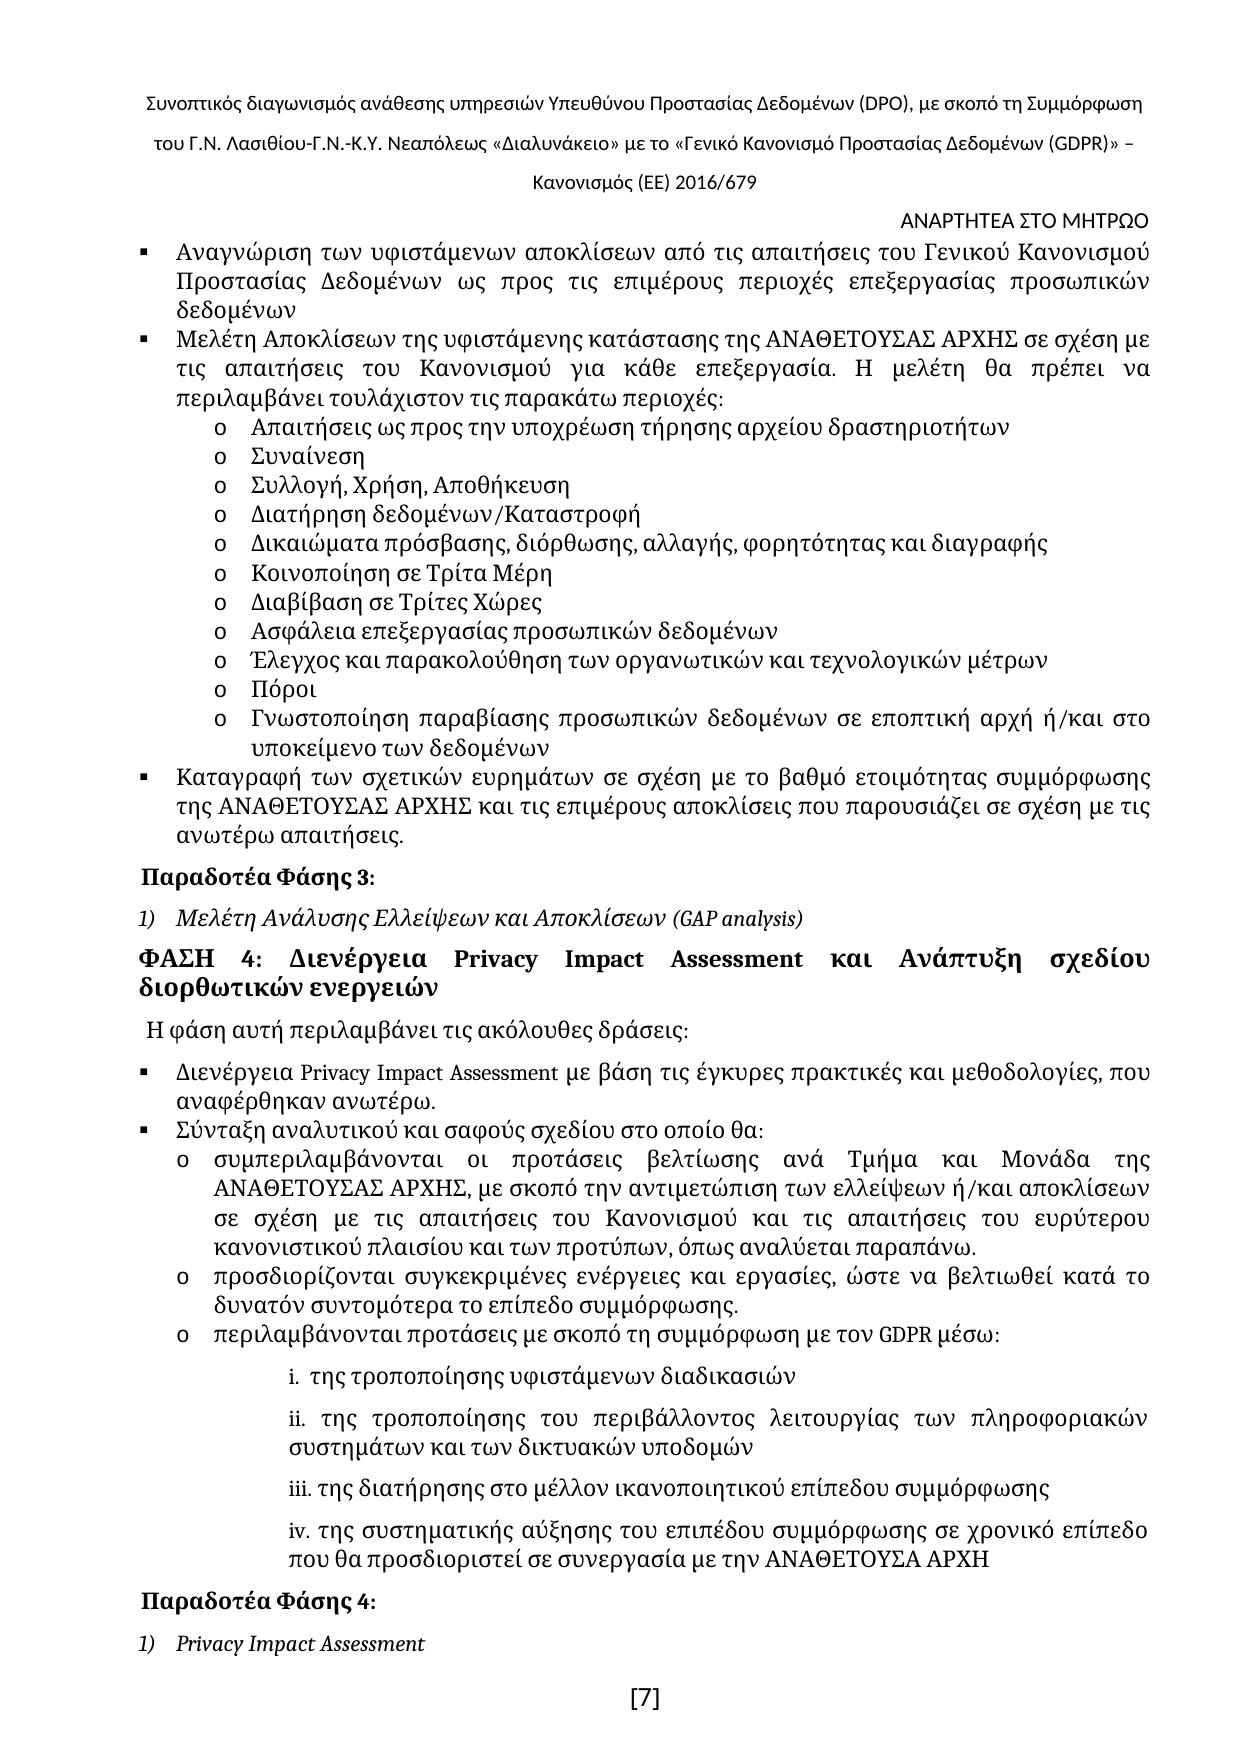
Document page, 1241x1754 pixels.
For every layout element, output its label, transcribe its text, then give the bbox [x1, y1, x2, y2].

list Συλλογή, Χρήση, Αποθήκευση [213, 470, 1151, 499]
list Μελέτη Αποκλίσεων της υφιστάμενης κατάστασης της ΑΝΑΘΕΤΟΥΣΑΣ ΑΡΧΗΣ σε σχέση με τις απαιτήσεις του Κανονισμού για κάθε επεξεργασία. Η μελέτη θα πρέπει να περιλαμβάνει τουλάχιστον τις παρακάτω περιοχές: [138, 324, 1151, 412]
list Σύνταξη αναλυτικού και σαφούς σχεδίου στο οποίο θα: [138, 1115, 1151, 1144]
text iv. της συστηματικής αύξησης του επιπέδου συμμόρφωσης σε χρονικό επίπεδο που θα προσδιοριστεί σε συνεργασία με την ΑΝΑΘΕΤΟΥΣΑ ΑΡΧΗ [288, 1515, 1149, 1573]
list Συναίνεση [213, 441, 1151, 470]
list Διατήρηση δεδομένων/Καταστροφή [213, 499, 1151, 528]
list Διενέργεια Privacy Impact Assessment με βάση τις έγκυρες πρακτικές και μεθοδολογίες, που αναφέρθηκαν ανωτέρω. [138, 1057, 1151, 1115]
list Δικαιώματα πρόσβασης, διόρθωσης, αλλαγής, φορητότητας και διαγραφής [213, 528, 1151, 558]
list Κοινοποίηση σε Τρίτα Μέρη [213, 558, 1151, 587]
list Καταγραφή των σχετικών ευρημάτων σε σχέση με το βαθμό ετοιμότητας συμμόρφωσης της ΑΝΑΘΕΤΟΥΣΑΣ ΑΡΧΗΣ και τις επιμέρους αποκλίσεις που παρουσιάζει σε σχέση με τις ανωτέρω απαιτήσεις. [138, 762, 1151, 849]
list συμπεριλαμβάνονται οι προτάσεις βελτίωσης ανά Τμήμα και Μονάδα της ΑΝΑΘΕΤΟΥΣΑΣ ΑΡΧΗΣ, με σκοπό την αντιμετώπιση των ελλείψεων ή/και αποκλίσεων σε σχέση με τις απαιτήσεις του Κανονισμού και τις απαιτήσεις του ευρύτερου κανονιστικού πλαισίου και των προτύπων, όπως αναλύεται παραπάνω. [176, 1144, 1151, 1261]
list Διαβίβαση σε Τρίτες Χώρες [213, 587, 1151, 616]
text iii. της διατήρησης στο μέλλον ικανοποιητικού επίπεδου συμμόρφωσης [288, 1473, 1149, 1503]
list Γνωστοποίηση παραβίασης προσωπικών δεδομένων σε εποπτική αρχή ή/και στο υποκείμενο των δεδομένων [213, 703, 1151, 762]
list Privacy Impact Assessment [138, 1628, 1151, 1657]
list περιλαμβάνονται προτάσεις με σκοπό τη συμμόρφωση με τον GDPR μέσω: [176, 1319, 1151, 1348]
text Παραδοτέα Φάσης 3: [141, 862, 1149, 891]
text ΦΑΣΗ 4: Διενέργεια Privacy Impact Assessment και Ανάπτυξη σχεδίου διορθωτικών ενεργειών [138, 945, 1151, 1003]
list Αναγνώριση των υφιστάμενων αποκλίσεων από τις απαιτήσεις του Γενικού Κανονισμού Προστασίας Δεδομένων ως προς τις επιμέρους περιοχές επεξεργασίας προσωπικών δεδομένων [138, 237, 1151, 324]
text Η φάση αυτή περιλαμβάνει τις ακόλουθες δράσεις: [141, 1015, 1149, 1044]
text Παραδοτέα Φάσης 4: [141, 1586, 1149, 1615]
list προσδιορίζονται συγκεκριμένες ενέργειες και εργασίες, ώστε να βελτιωθεί κατά το δυνατόν συντομότερα το επίπεδο συμμόρφωσης. [176, 1261, 1151, 1319]
list Πόροι [213, 674, 1151, 703]
text i. της τροποποίησης υφιστάμενων διαδικασιών [288, 1361, 1149, 1390]
list Μελέτη Ανάλυσης Ελλείψεων και Αποκλίσεων (GAP analysis) [138, 903, 1151, 933]
list Ασφάλεια επεξεργασίας προσωπικών δεδομένων [213, 616, 1151, 645]
text ii. της τροποποίησης του περιβάλλοντος λειτουργίας των πληροφοριακών συστημάτων και των δικτυακών υποδομών [288, 1403, 1149, 1461]
list Έλεγχος και παρακολούθηση των οργανωτικών και τεχνολογικών μέτρων [213, 645, 1151, 674]
list Απαιτήσεις ως προς την υποχρέωση τήρησης αρχείου δραστηριοτήτων [213, 412, 1151, 441]
